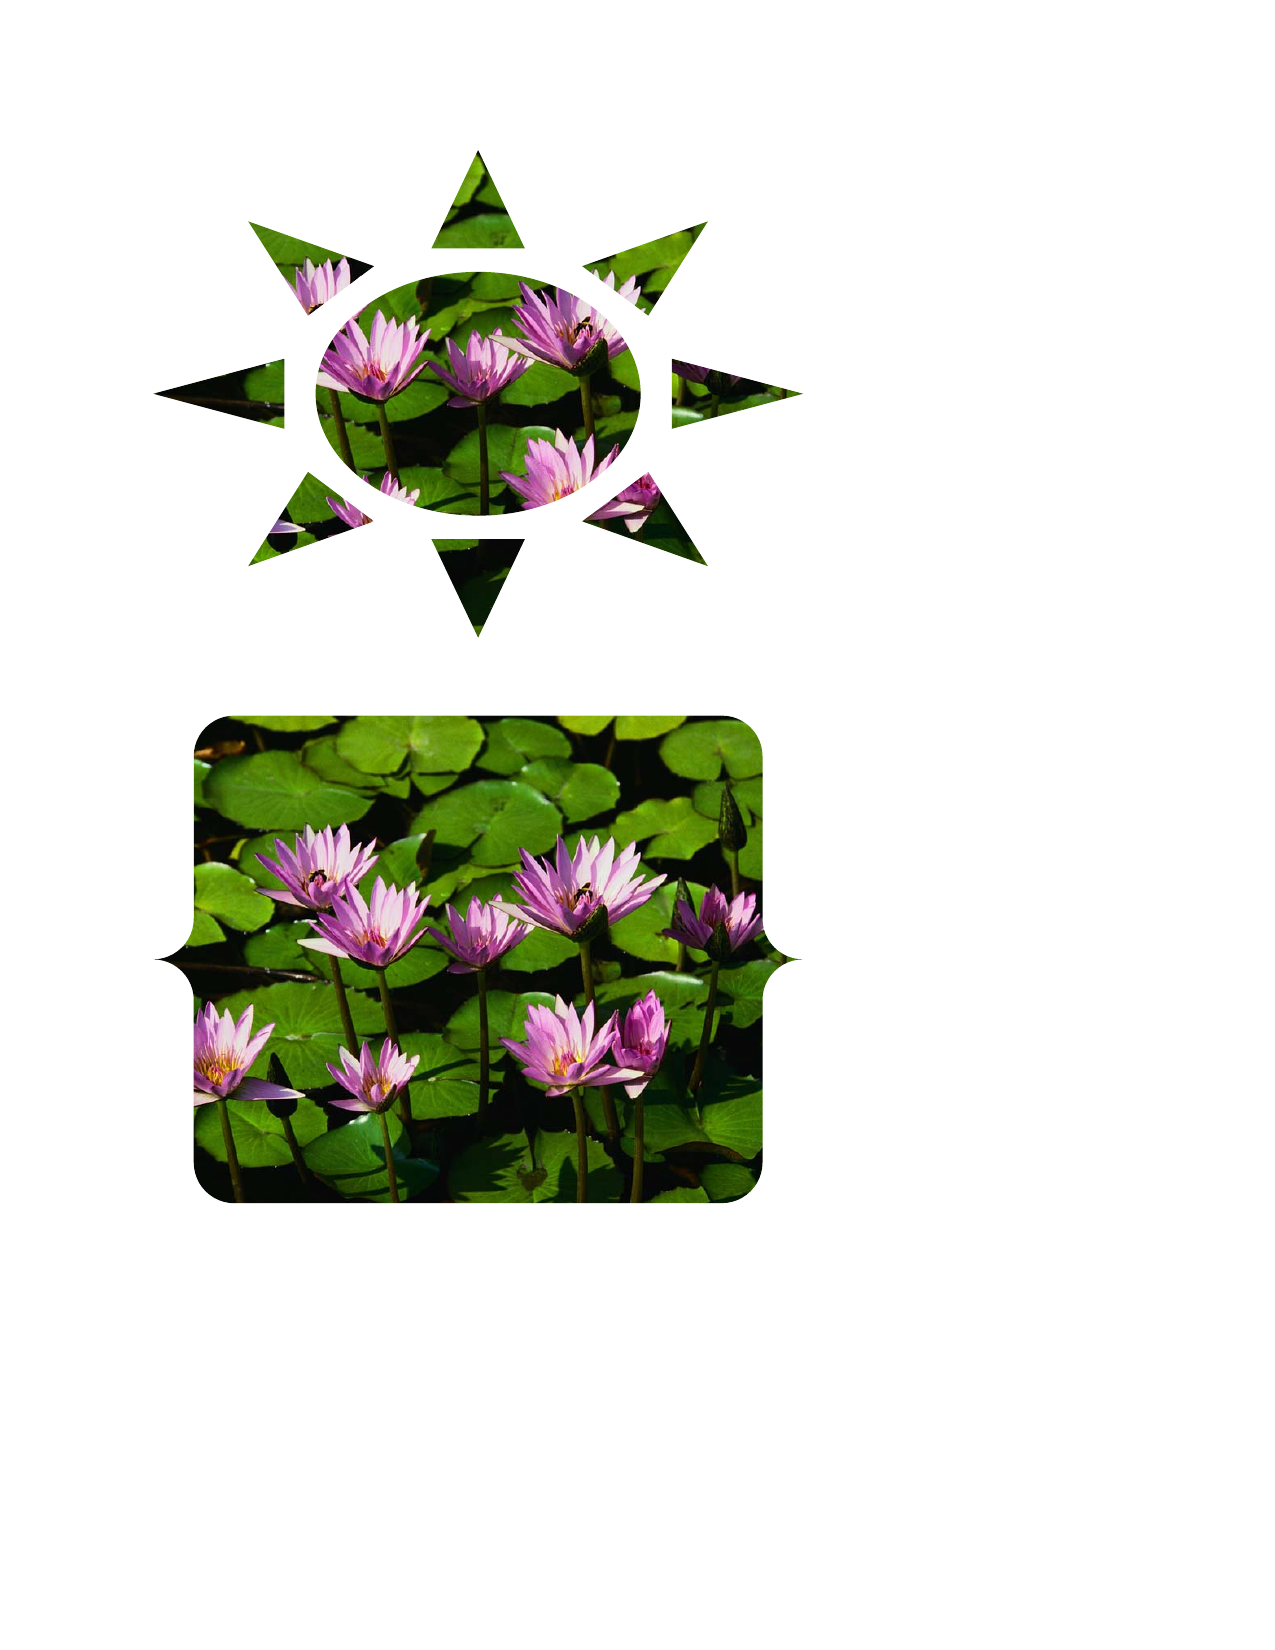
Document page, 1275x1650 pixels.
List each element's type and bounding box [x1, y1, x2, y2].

picture [431, 150, 525, 249]
picture [582, 471, 708, 567]
picture [153, 715, 804, 1204]
picture [248, 471, 375, 567]
picture [153, 358, 285, 429]
picture [671, 358, 804, 429]
picture [248, 221, 375, 316]
picture [431, 539, 525, 638]
picture [315, 271, 641, 516]
picture [582, 221, 708, 316]
